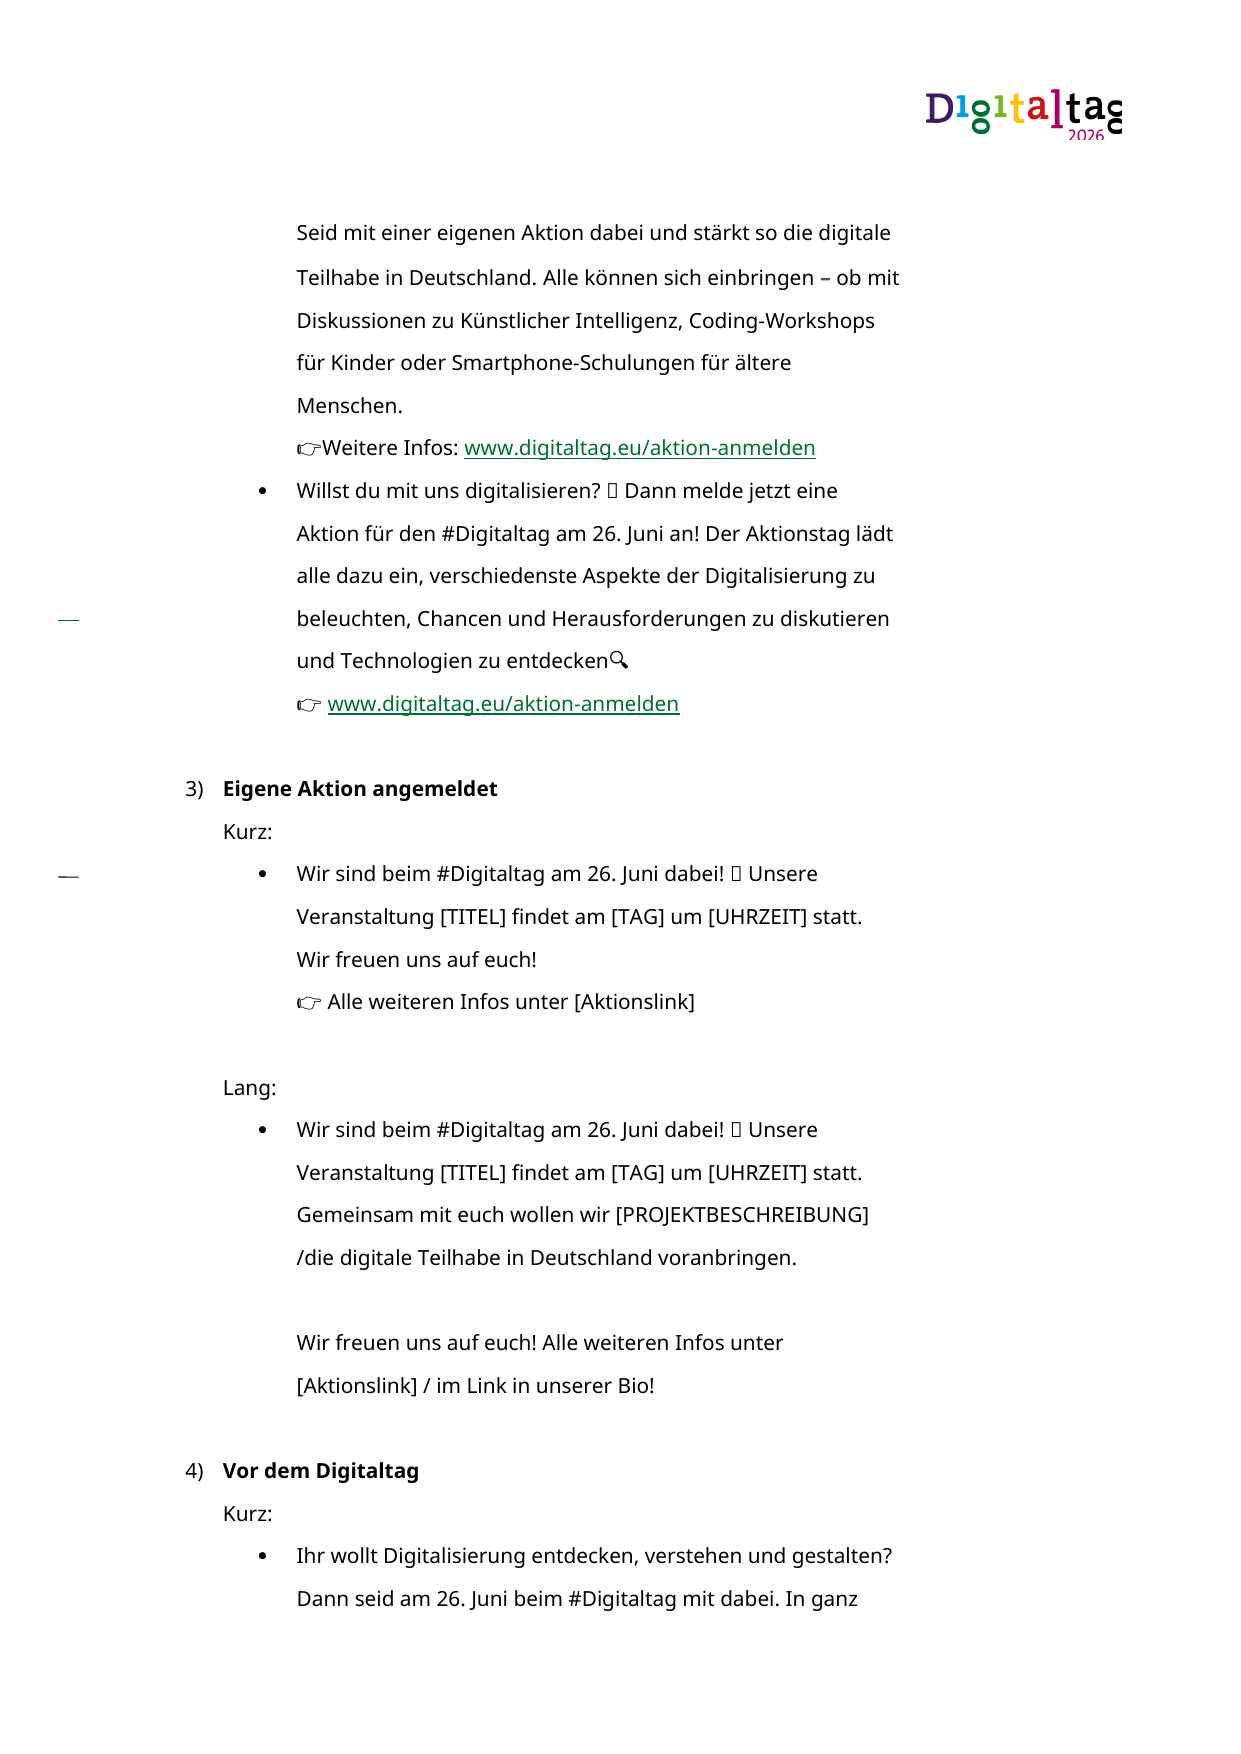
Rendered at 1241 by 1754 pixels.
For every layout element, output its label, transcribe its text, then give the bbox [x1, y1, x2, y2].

list Wir sind beim #Digitaltag am 26. Juni dabei! 🥳 Unsere Veranstaltung [TITEL] findet am [TAG] um [UHRZEIT] statt. [259, 1115, 901, 1186]
text 👉 www.digitaltag.eu/aktion-anmelden [296, 689, 901, 718]
list Willst du mit uns digitalisieren? 🎉 Dann melde jetzt eine Aktion für den #Digitaltag am 26. Juni an! Der Aktionstag lädt alle dazu ein, verschiedenste Aspekte der Digitalisierung zu beleuchten, Chancen und Herausforderungen zu diskutieren und Technologien zu entdecken🔍 [259, 476, 901, 675]
text Seid mit einer eigenen Aktion dabei und stärkt so die digitale Teilhabe in Deutschland. Alle können sich einbringen – ob mit Diskussionen zu Künstlicher Intelligenz, Coding-Workshops für Kinder oder Smartphone-Schulungen für ältere Menschen. [296, 218, 901, 419]
list Wir sind beim #Digitaltag am 26. Juni dabei! 🥳 Unsere Veranstaltung [TITEL] findet am [TAG] um [UHRZEIT] statt. Wir freuen uns auf euch! [259, 859, 901, 973]
text Kurz: [223, 1499, 901, 1527]
list Eigene Aktion angemeldet [185, 774, 901, 803]
text Kurz: [223, 817, 901, 845]
list Vor dem Digitaltag [185, 1456, 901, 1484]
text Wir freuen uns auf euch! Alle weiteren Infos unter [Aktionslink] / im Link in unserer Bio! [296, 1328, 901, 1399]
text Gemeinsam mit euch wollen wir [PROJEKTBESCHREIBUNG] /die digitale Teilhabe in Deutschland voranbringen. [296, 1200, 901, 1271]
text Lang: [223, 1073, 901, 1101]
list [259, 1541, 901, 1612]
text 👉 Alle weiteren Infos unter [Aktionslink] [296, 987, 901, 1016]
text 👉Weitere Infos: www.digitaltag.eu/aktion-anmelden [296, 433, 901, 462]
picture [925, 89, 1122, 139]
